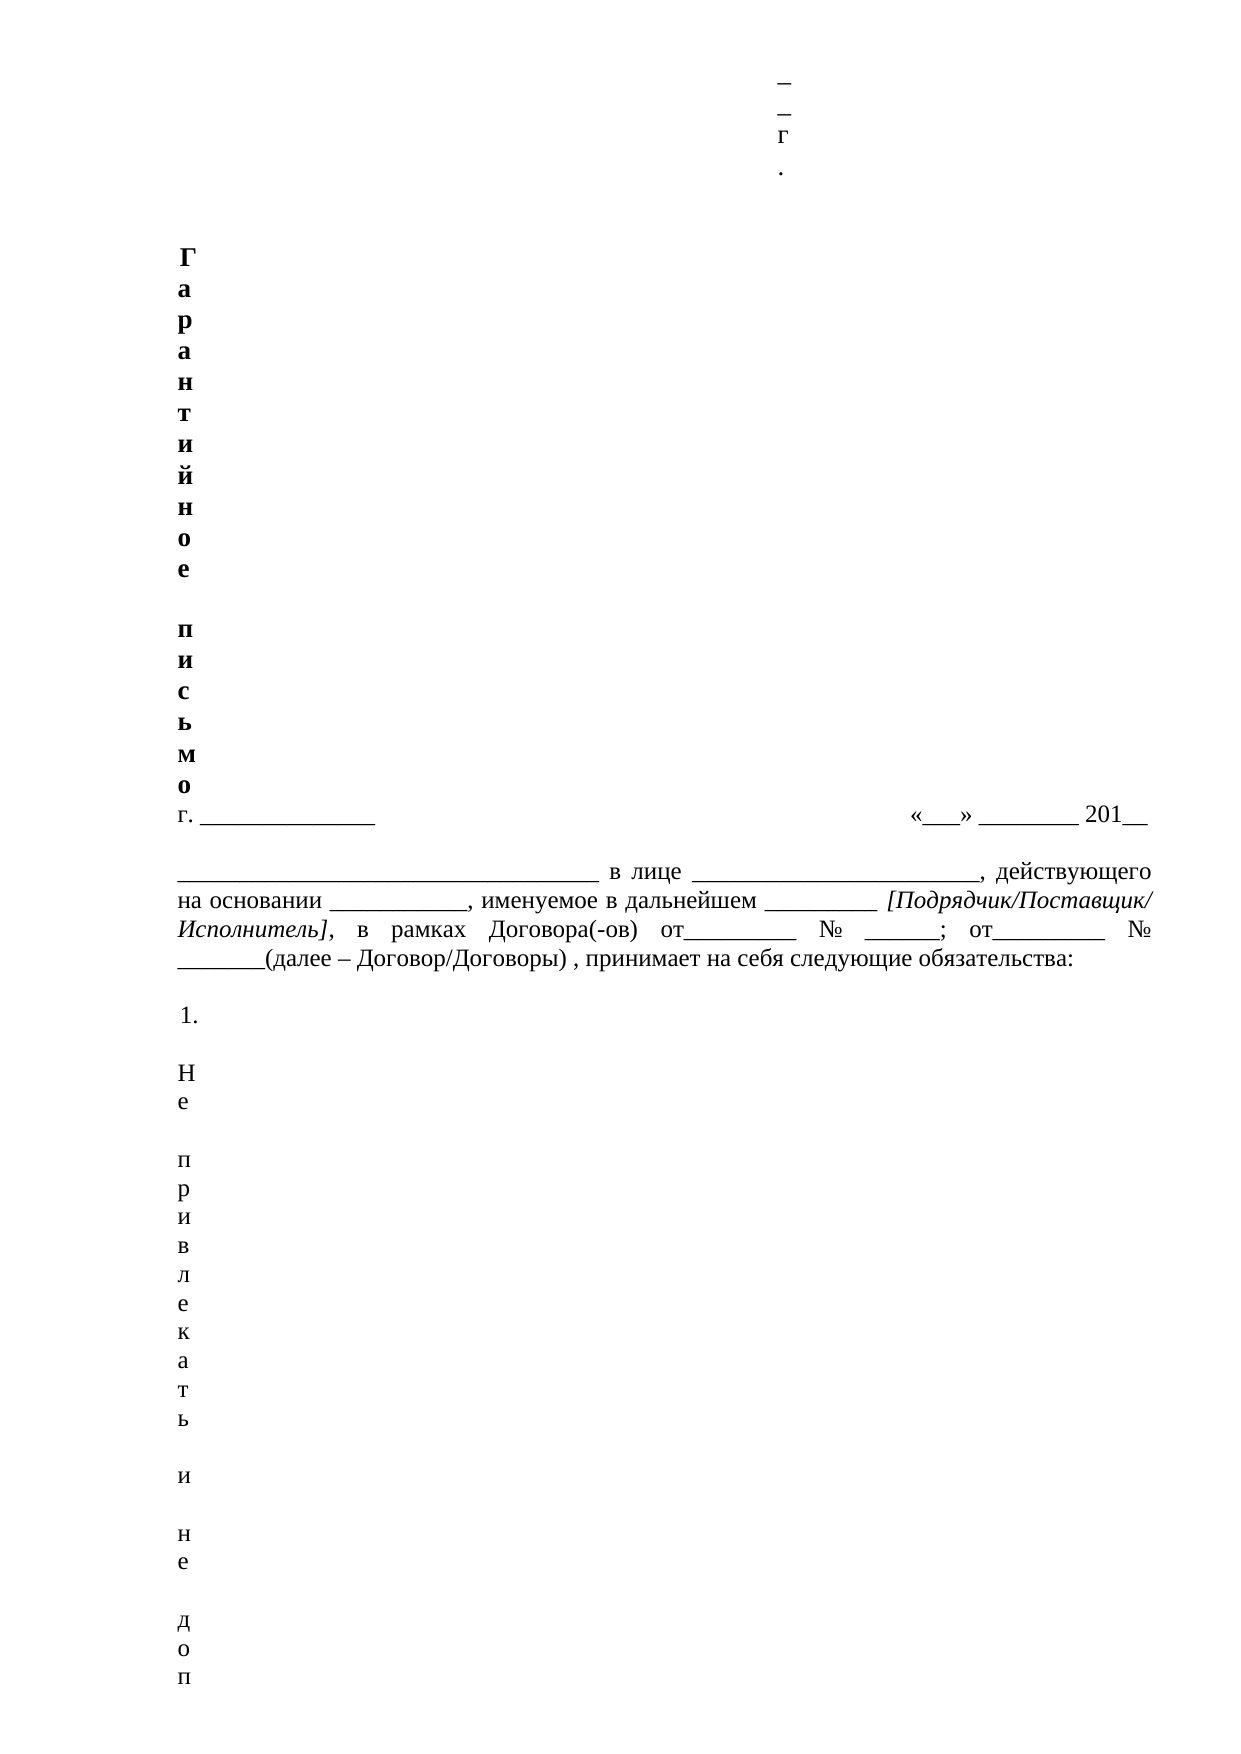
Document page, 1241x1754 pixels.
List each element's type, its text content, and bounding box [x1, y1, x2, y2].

text __________________________________ в лице _______________________, действующего на основании ___________, именуемое в дальнейшем _________ [Подрядчик/Поставщик/ Исполнитель], в рамках Договора(-ов) от_________ № ______; от_________ № _______(далее – Договор/Договоры) , принимает на себя следующие обязательства: [177, 856, 1152, 971]
text г. ______________ «___» ________ 201__ [177, 799, 1152, 828]
